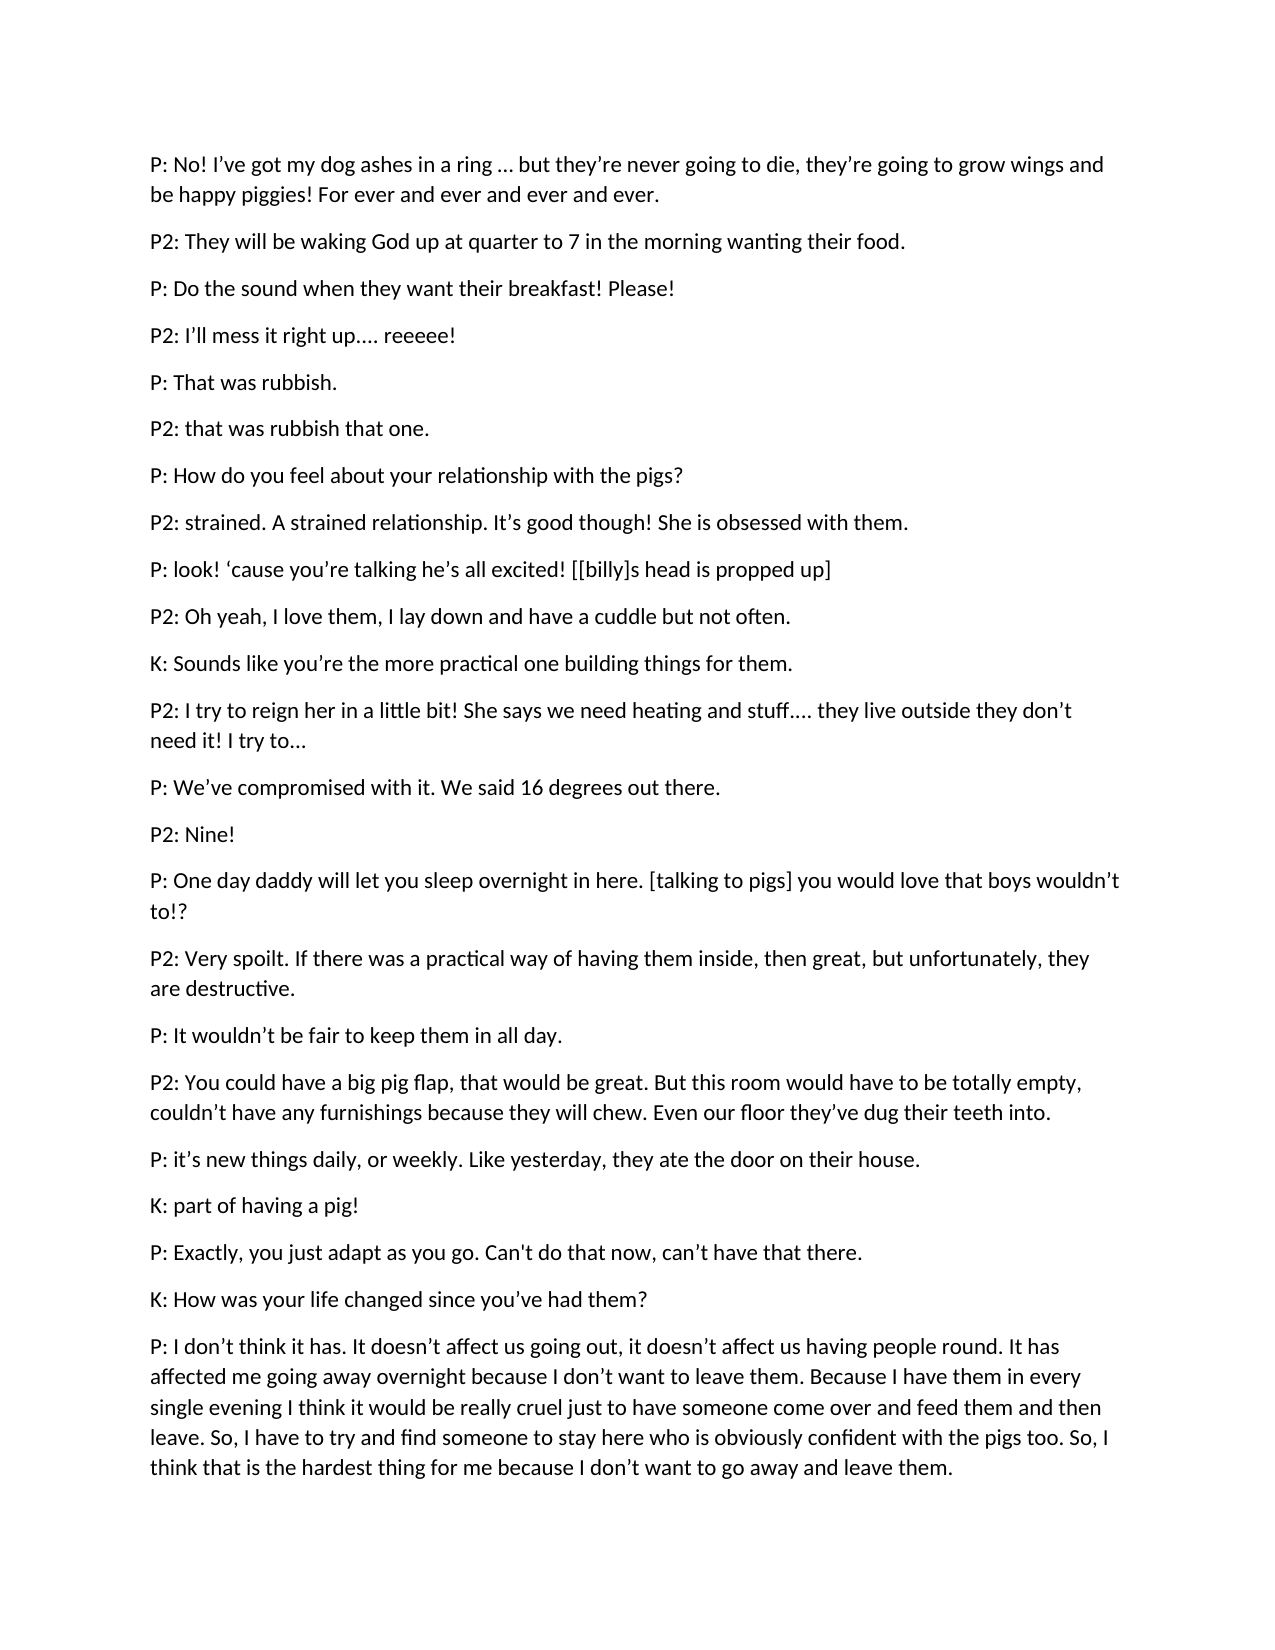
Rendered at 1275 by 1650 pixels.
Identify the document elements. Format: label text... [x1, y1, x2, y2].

text P2: Very spoilt. If there was a practical way of having them inside, then great, but unfortunately, they are destructive. [150, 944, 1125, 1002]
text P: it’s new things daily, or weekly. Like yesterday, they ate the door on their house. [150, 1145, 1125, 1173]
text P2: They will be waking God up at quarter to 7 in the morning wanting their food. [150, 227, 1125, 255]
text P: One day daddy will let you sleep overnight in here. [talking to pigs] you would love that boys wouldn’t to!? [150, 867, 1125, 925]
text P: I don’t think it has. It doesn’t affect us going out, it doesn’t affect us having people round. It has affected me going away overnight because I don’t want to leave them. Because I have them in every single evening I think it would be really cruel just to have someone come over and feed them and then leave. So, I have to try and find someone to stay here who is obviously confident with the pigs too. So, I think that is the hardest thing for me because I don’t want to go away and leave them. [150, 1332, 1125, 1481]
text P2: I try to reign her in a little bit! She says we need heating and stuff.... they live outside they don’t need it! I try to... [150, 696, 1125, 754]
text P2: that was rubbish that one. [150, 414, 1125, 443]
text K: Sounds like you’re the more practical one building things for them. [150, 649, 1125, 677]
text P: We’ve compromised with it. We said 16 degrees out there. [150, 773, 1125, 801]
text P: It wouldn’t be fair to keep them in all day. [150, 1021, 1125, 1049]
text P2: Oh yeah, I love them, I lay down and have a cuddle but not often. [150, 602, 1125, 630]
text P: That was rubbish. [150, 368, 1125, 396]
text P: No! I’ve got my dog ashes in a ring … but they’re never going to die, they’re going to grow wings and be happy piggies! For ever and ever and ever and ever. [150, 150, 1125, 208]
text P2: I’ll mess it right up.... reeeee! [150, 321, 1125, 349]
text P: Do the sound when they want their breakfast! Please! [150, 274, 1125, 302]
text K: part of having a pig! [150, 1192, 1125, 1220]
text P2: You could have a big pig flap, that would be great. But this room would have to be totally empty, couldn’t have any furnishings because they will chew. Even our floor they’ve dug their teeth into. [150, 1068, 1125, 1126]
text P: look! ‘cause you’re talking he’s all excited! [[billy]s head is propped up] [150, 555, 1125, 583]
text P: Exactly, you just adapt as you go. Can't do that now, can’t have that there. [150, 1238, 1125, 1267]
text P2: Nine! [150, 820, 1125, 848]
text P2: strained. A strained relationship. It’s good though! She is obsessed with them. [150, 508, 1125, 536]
text K: How was your life changed since you’ve had them? [150, 1285, 1125, 1313]
text P: How do you feel about your relationship with the pigs? [150, 461, 1125, 489]
